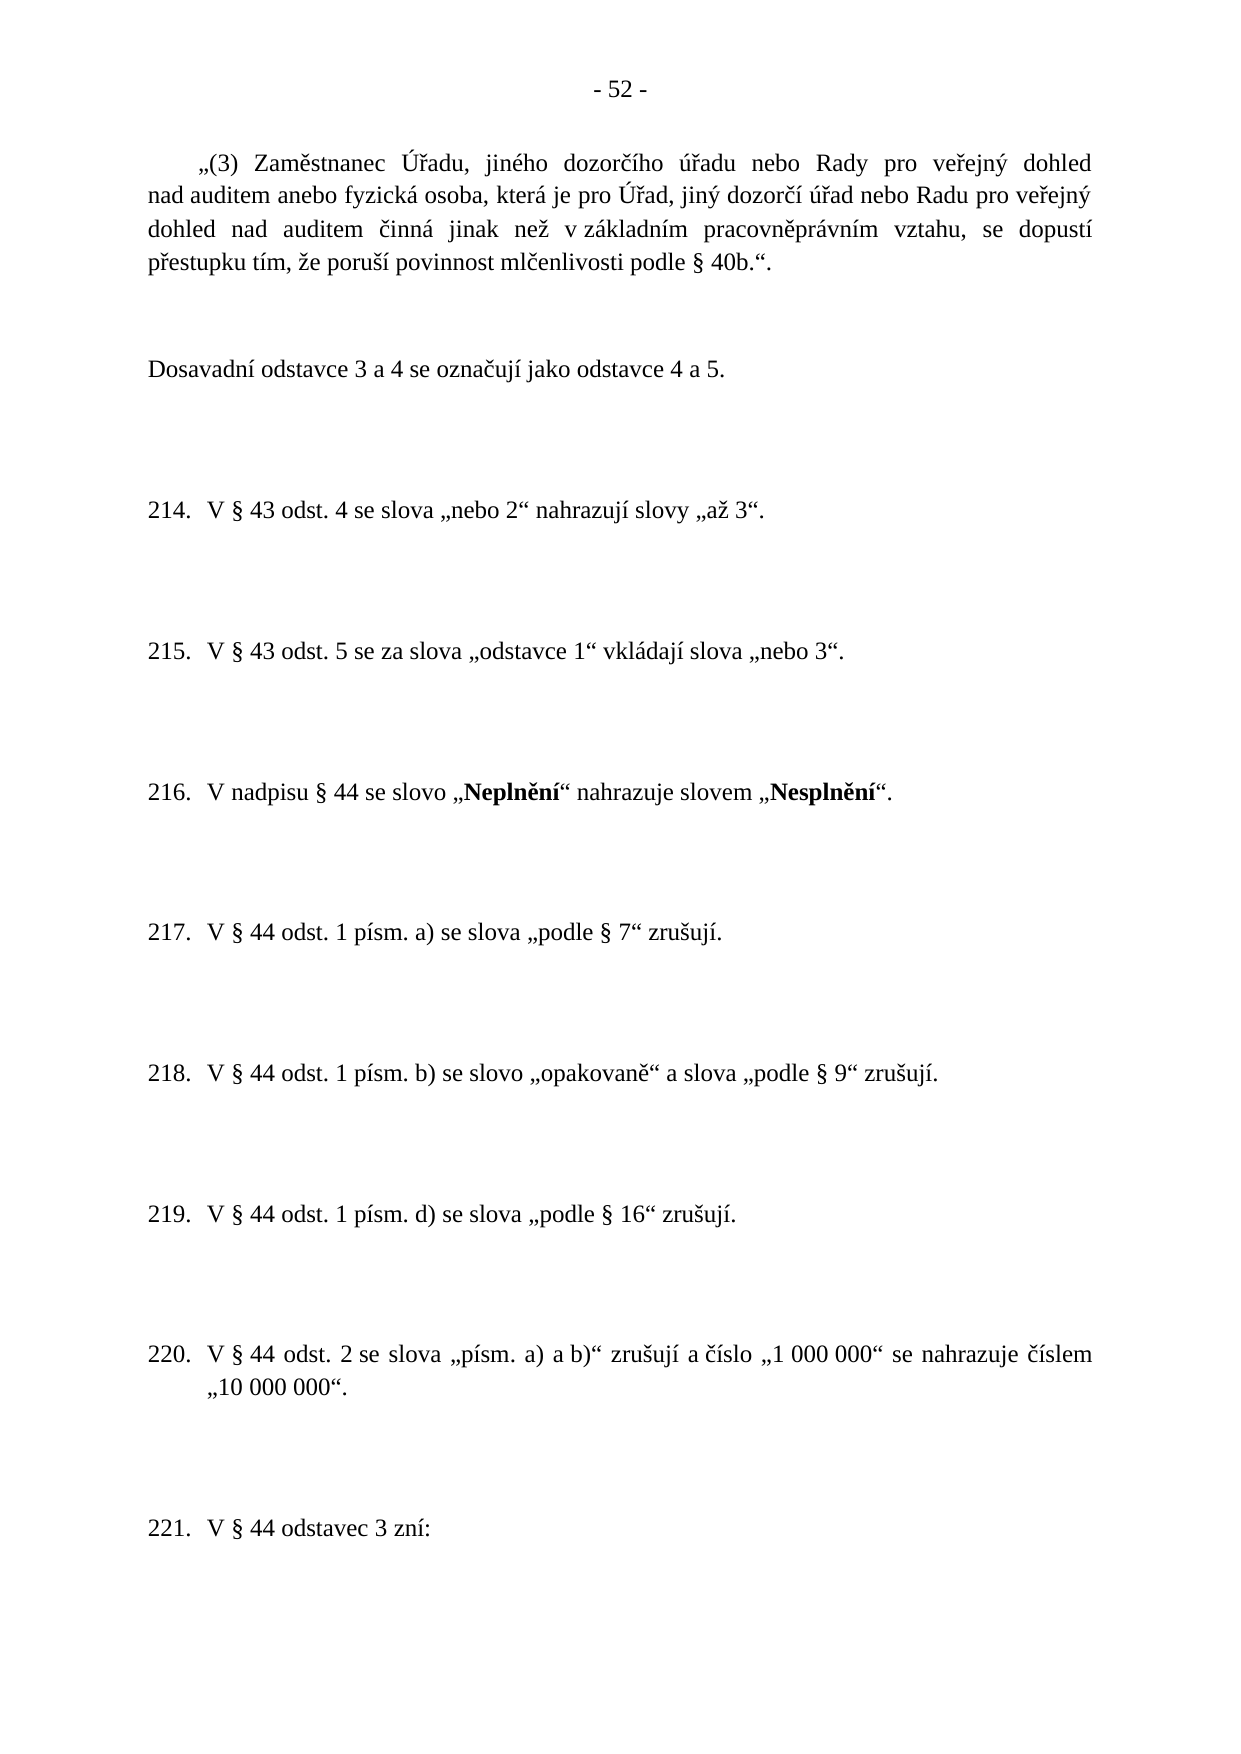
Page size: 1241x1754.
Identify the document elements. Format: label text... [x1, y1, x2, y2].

list V § 44 odstavec 3 zní: [148, 1513, 1093, 1542]
list V § 44 odst. 1 písm. a) se slova „podle § 7“ zrušují. [148, 917, 1093, 946]
list V nadpisu § 44 se slovo „Neplnění“ nahrazuje slovem „Nesplnění“. [148, 777, 1093, 805]
list V § 43 odst. 4 se slova „nebo 2“ nahrazují slovy „až 3“. [148, 495, 1093, 524]
list V § 43 odst. 5 se za slova „odstavce 1“ vkládají slova „nebo 3“. [148, 636, 1093, 664]
list V § 44 odst. 1 písm. d) se slova „podle § 16“ zrušují. [148, 1199, 1093, 1227]
list V § 44 odst. 1 písm. b) se slovo „opakovaně“ a slova „podle § 9“ zrušují. [148, 1058, 1093, 1087]
list V § 44 odst. 2 se slova „písm. a) a b)“ zrušují a číslo „1 000 000“ se nahrazuje číslem „10 000 000“. [148, 1339, 1093, 1401]
text „(3) Zaměstnanec Úřadu, jiného dozorčího úřadu nebo Rady pro veřejný dohled nad auditem anebo fyzická osoba, která je pro Úřad, jiný dozorčí úřad nebo Radu pro veřejný dohled nad auditem činná jinak než v základním pracovněprávním vztahu, se dopustí přestupku tím, že poruší povinnost mlčenlivosti podle § 40b.“. [148, 148, 1093, 275]
list Dosavadní odstavce 3 a 4 se označují jako odstavce 4 a 5. [148, 354, 1093, 383]
